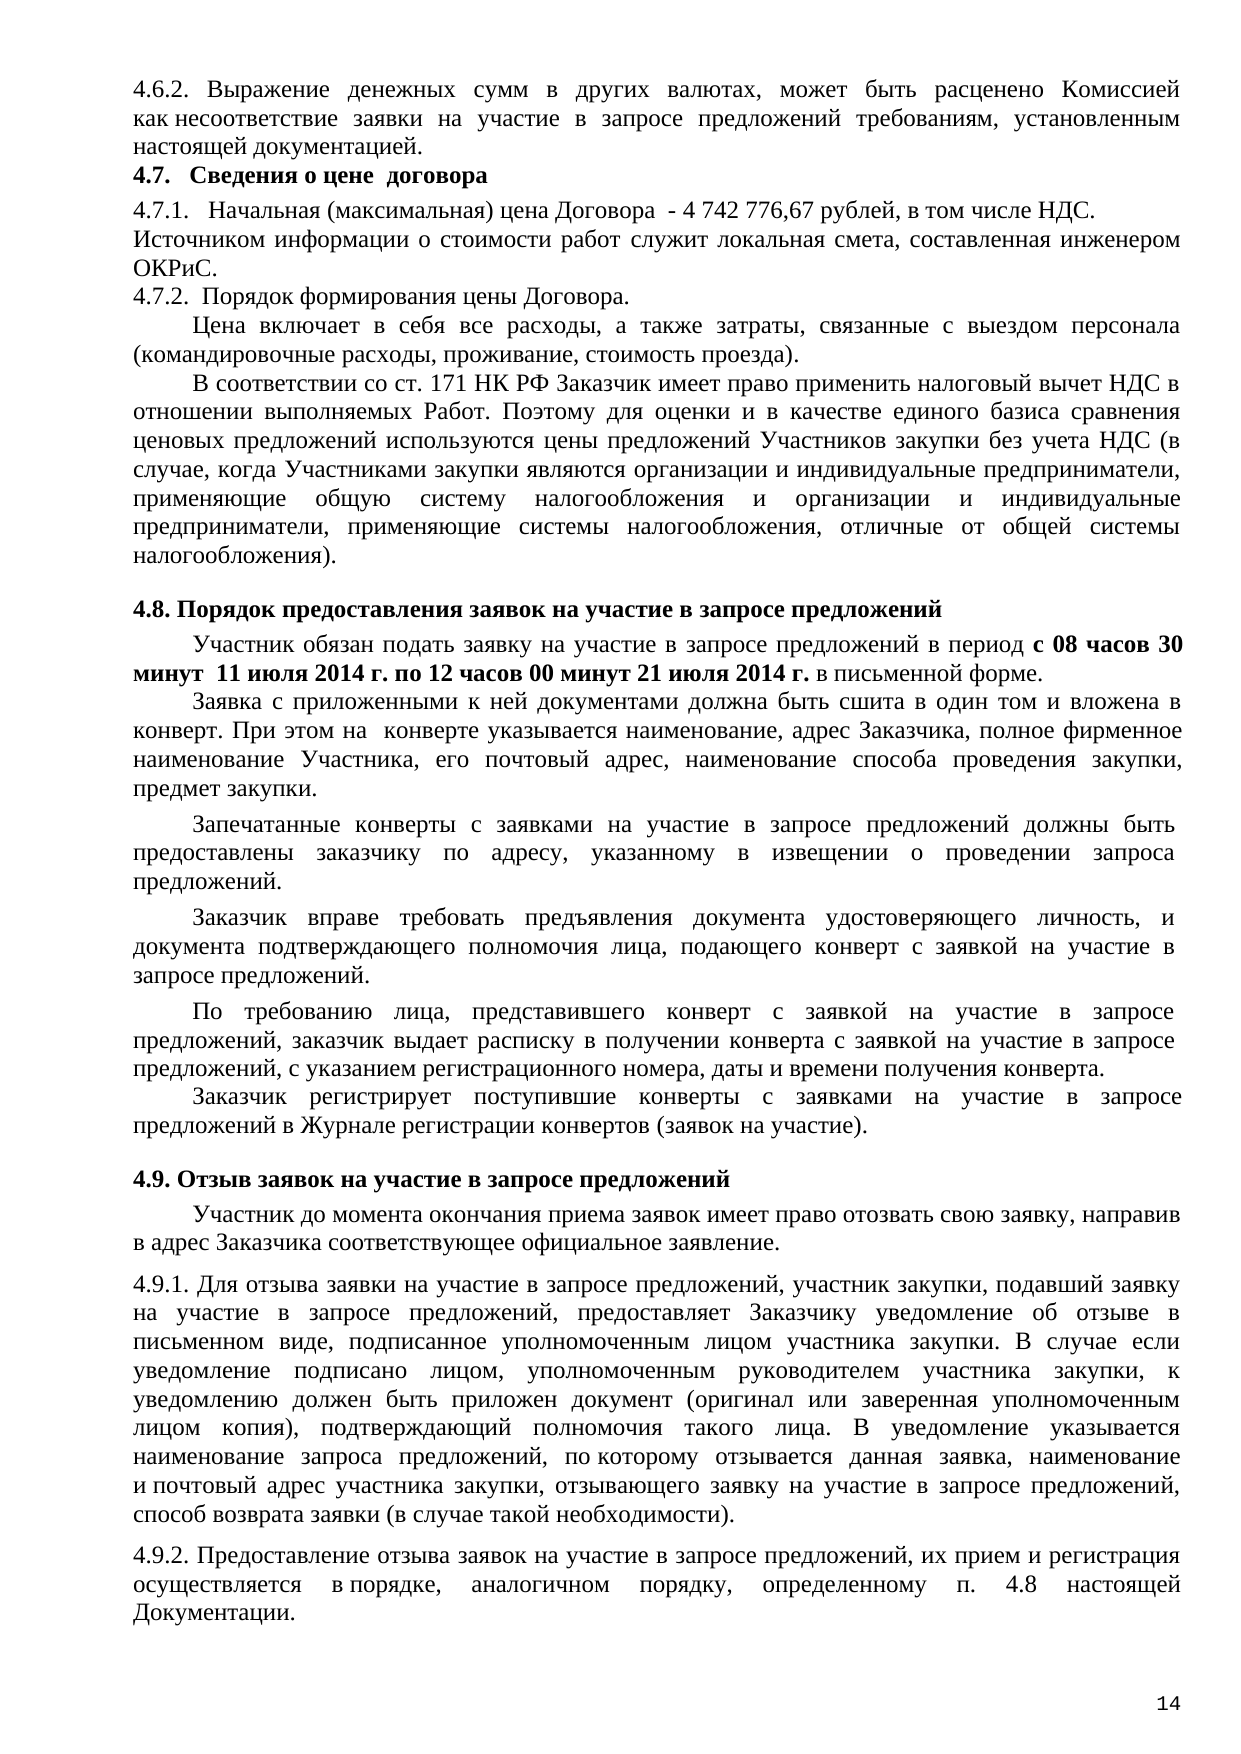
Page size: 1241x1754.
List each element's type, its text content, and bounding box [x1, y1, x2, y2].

text 4.9.1. Для отзыва заявки на участие в запросе предложений, участник закупки, подавший заявку на участие в запросе предложений, предоставляет Заказчику уведомление об отзыве в письменном виде, подписанное уполномоченным лицом участника закупки. В случае если уведомление подписано лицом, уполномоченным руководителем участника закупки, к уведомлению должен быть приложен документ (оригинал или заверенная уполномоченным лицом копия), подтверждающий полномочия такого лица. В уведомление указывается наименование запроса предложений, по которому отзывается данная заявка, наименование и почтовый адрес участника закупки, отзывающего заявку на участие в запросе предложений, способ возврата заявки (в случае такой необходимости). [133, 1269, 1181, 1527]
list Начальная (максимальная) цена Договора - 4 742 776,67 рублей, в том числе НДС. [133, 195, 1181, 224]
text Запечатанные конверты с заявками на участие в запросе предложений должны быть предоставлены заказчику по адресу, указанному в извещении о проведении запроса предложений. [133, 809, 1176, 895]
text По требованию лица, представившего конверт с заявкой на участие в запросе предложений, заказчик выдает расписку в получении конверта с заявкой на участие в запросе предложений, с указанием регистрационного номера, даты и времени получения конверта. [133, 996, 1176, 1082]
text В соответствии со ст. 171 НК РФ Заказчик имеет право применить налоговый вычет НДС в отношении выполняемых Работ. Поэтому для оценки и в качестве единого базиса сравнения ценовых предложений используются цены предложений Участников закупки без учета НДС (в случае, когда Участниками закупки являются организации и индивидуальные предприниматели, применяющие общую систему налогообложения и организации и индивидуальные предприниматели, применяющие системы налогообложения, отличные от общей системы налогообложения). [133, 368, 1181, 569]
text Источником информации о стоимости работ служит локальная смета, составленная инженером ОКРиС. [133, 224, 1181, 281]
subtitle 4.8. Порядок предоставления заявок на участие в запросе предложений [133, 594, 1181, 623]
subtitle Сведения о цене договора [133, 160, 1181, 189]
list Выражение денежных сумм в других валютах, может быть расценено Комиссией как несоответствие заявки на участие в запросе предложений требованиям, установленным настоящей документацией. [133, 74, 1181, 160]
text Заявка с приложенными к ней документами должна быть сшита в один том и вложена в конверт. При этом на конверте указывается наименование, адрес Заказчика, полное фирменное наименование Участника, его почтовый адрес, наименование способа проведения закупки, предмет закупки. [133, 686, 1183, 801]
text Заказчик вправе требовать предъявления документа удостоверяющего личность, и документа подтверждающего полномочия лица, подающего конверт с заявкой на участие в запросе предложений. [133, 902, 1176, 989]
subtitle 4.9. Отзыв заявок на участие в запросе предложений [133, 1164, 1181, 1192]
text Участник обязан подать заявку на участие в запросе предложений в период с 08 часов 30 минут 11 июля 2014 г. по 12 часов 00 минут 21 июля 2014 г. в письменной форме. [133, 629, 1183, 686]
text 4.7.2. Порядок формирования цены Договора. [133, 281, 1181, 310]
text Цена включает в себя все расходы, а также затраты, связанные с выездом персонала (командировочные расходы, проживание, стоимость проезда). [133, 310, 1181, 368]
text Участник до момента окончания приема заявок имеет право отозвать свою заявку, направив в адрес Заказчика соответствующее официальное заявление. [133, 1199, 1181, 1256]
text 4.9.2. Предоставление отзыва заявок на участие в запросе предложений, их прием и регистрация осуществляется в порядке, аналогичном порядку, определенному п. 4.8 настоящей Документации. [133, 1540, 1181, 1626]
text Заказчик регистрирует поступившие конверты с заявками на участие в запросе предложений в Журнале регистрации конвертов (заявок на участие). [133, 1082, 1183, 1139]
